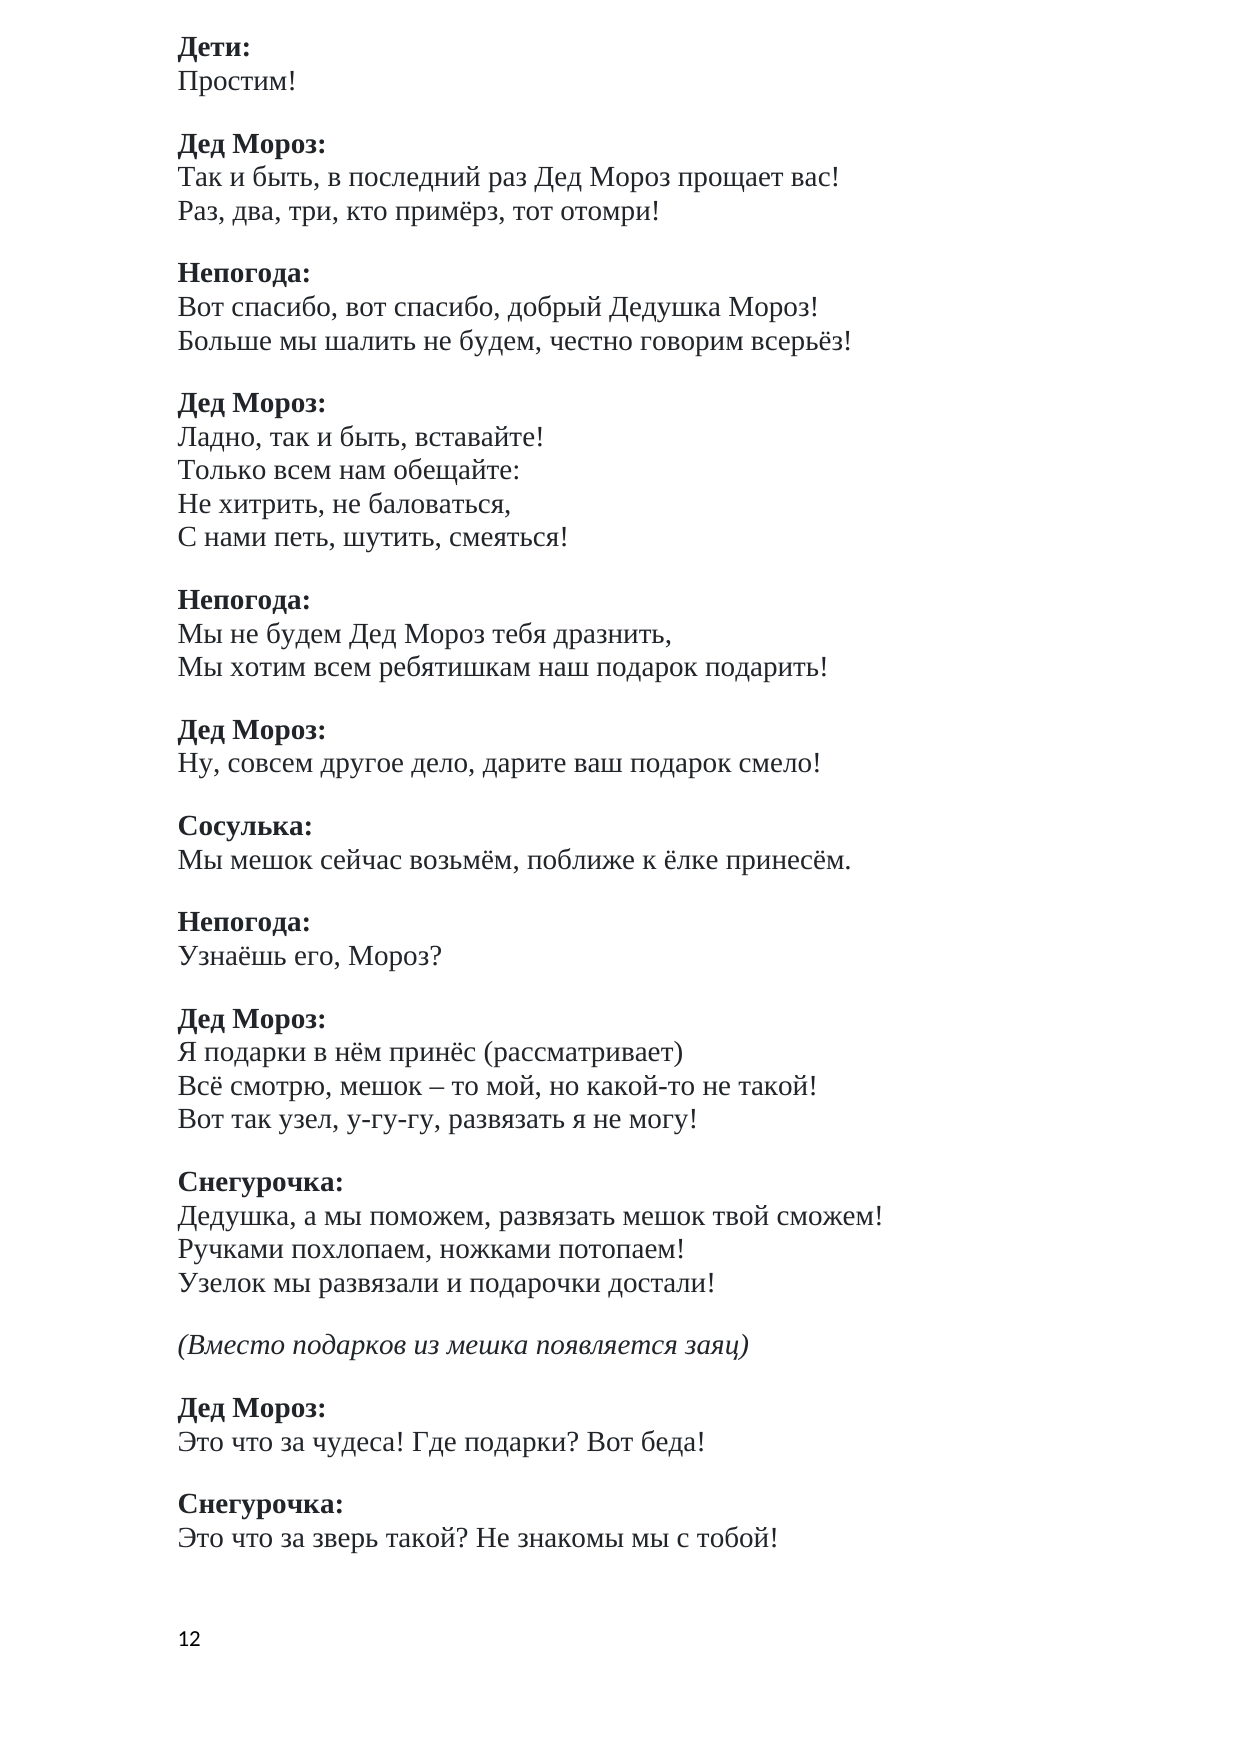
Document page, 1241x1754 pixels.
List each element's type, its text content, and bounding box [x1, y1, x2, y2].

text Дети: Простим! [177, 29, 1152, 97]
text Дед Мороз: Ладно, так и быть, вставайте! Только всем нам обещайте: Не хитрить, не баловаться, С нами петь, шутить, смеяться! [177, 385, 1152, 553]
text Снегурочка: Дедушка, а мы поможем, развязать мешок твой сможем! Ручками похлопаем, ножками потопаем! Узелок мы развязали и подарочки достали! [177, 1164, 1152, 1298]
text Непогода: Мы не будем Дед Мороз тебя дразнить, Мы хотим всем ребятишкам наш подарок подарить! [177, 582, 1152, 683]
text Дед Мороз: Ну, совсем другое дело, дарите ваш подарок смело! [177, 712, 1152, 779]
text Сосулька: Мы мешок сейчас возьмём, поближе к ёлке принесём. [177, 808, 1152, 875]
text (Вместо подарков из мешка появляется заяц) [177, 1327, 1152, 1361]
text Непогода: Узнаёшь его, Мороз? [177, 904, 1152, 972]
text Дед Мороз: Так и быть, в последний раз Дед Мороз прощает вас! Раз, два, три, кто примёрз, тот отомри! [177, 126, 1152, 226]
text Снегурочка: Это что за зверь такой? Не знакомы мы с тобой! [177, 1486, 1152, 1553]
text Дед Мороз: Это что за чудеса! Где подарки? Вот беда! [177, 1390, 1152, 1457]
text Непогода: Вот спасибо, вот спасибо, добрый Дедушка Мороз! Больше мы шалить не будем, честно говорим всерьёз! [177, 256, 1152, 356]
text Дед Мороз: Я подарки в нём принёс (рассматривает) Всё смотрю, мешок – то мой, но какой-то не такой! Вот так узел, у-гу-гу, развязать я не могу! [177, 1001, 1152, 1135]
